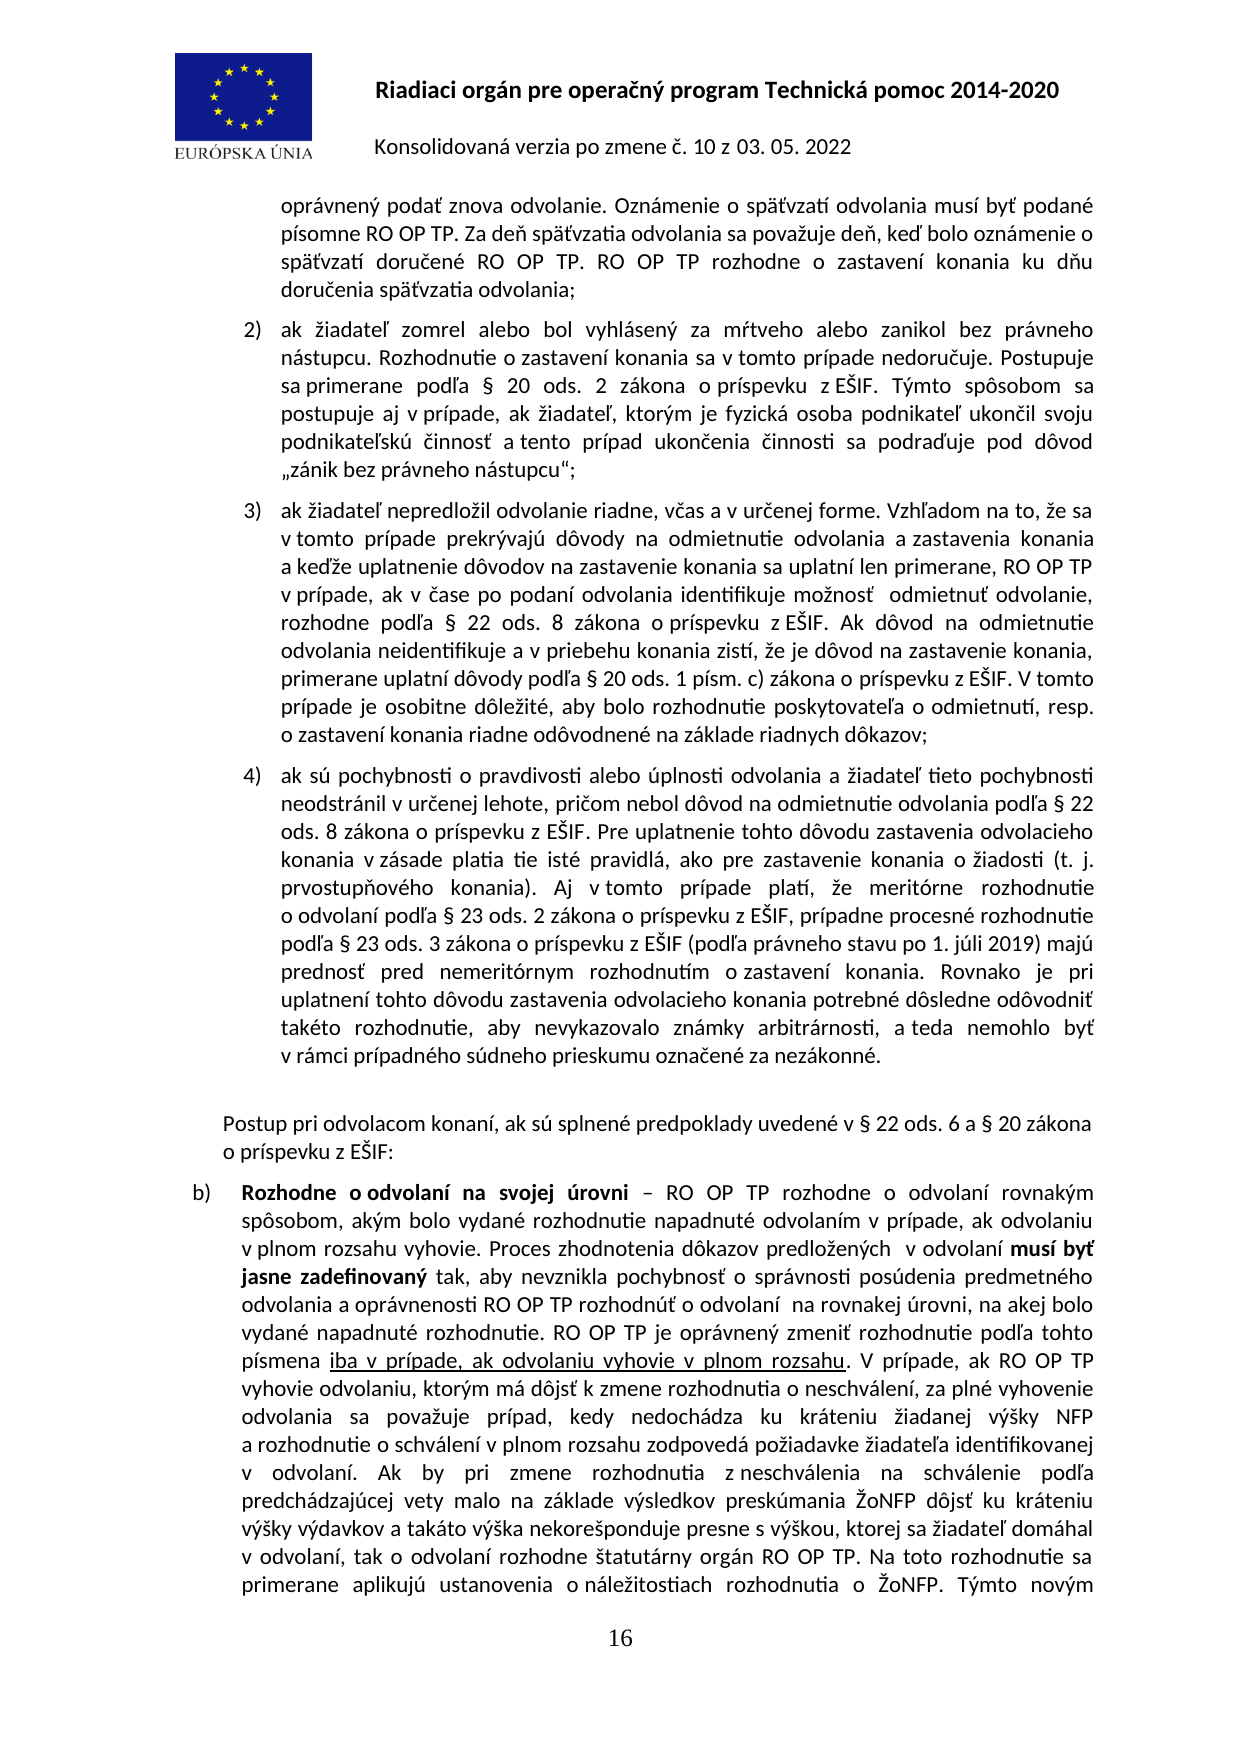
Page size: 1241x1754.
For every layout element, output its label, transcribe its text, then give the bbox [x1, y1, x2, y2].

list ak žiadateľ zomrel alebo bol vyhlásený za mŕtveho alebo zanikol bez právneho nástupcu. Rozhodnutie o zastavení konania sa v tomto prípade nedoručuje. Postupuje sa primerane podľa § 20 ods. 2 zákona o príspevku z EŠIF. Týmto spôsobom sa postupuje aj v prípade, ak žiadateľ, ktorým je fyzická osoba podnikateľ ukončil svoju podnikateľskú činnosť a tento prípad ukončenia činnosti sa podraďuje pod dôvod „zánik bez právneho nástupcu“; [243, 315, 1094, 483]
list ak sú pochybnosti o pravdivosti alebo úplnosti odvolania a žiadateľ tieto pochybnosti neodstránil v určenej lehote, pričom nebol dôvod na odmietnutie odvolania podľa § 22 ods. 8 zákona o príspevku z EŠIF. Pre uplatnenie tohto dôvodu zastavenia odvolacieho konania v zásade platia tie isté pravidlá, ako pre zastavenie konania o žiadosti (t. j. prvostupňového konania). Aj v tomto prípade platí, že meritórne rozhodnutie o odvolaní podľa § 23 ods. 2 zákona o príspevku z EŠIF, prípadne procesné rozhodnutie podľa § 23 ods. 3 zákona o príspevku z EŠIF (podľa právneho stavu po 1. júli 2019) majú prednosť pred nemeritórnym rozhodnutím o zastavení konania. Rovnako je pri uplatnení tohto dôvodu zastavenia odvolacieho konania potrebné dôsledne odôvodniť takéto rozhodnutie, aby nevykazovalo známky arbitrárnosti, a teda nemohlo byť v rámci prípadného súdneho prieskumu označené za nezákonné. [243, 761, 1094, 1069]
list ak žiadateľ nepredložil odvolanie riadne, včas a v určenej forme. Vzhľadom na to, že sa v tomto prípade prekrývajú dôvody na odmietnutie odvolania a zastavenia konania a keďže uplatnenie dôvodov na zastavenie konania sa uplatní len primerane, RO OP TP v prípade, ak v čase po podaní odvolania identifikuje možnosť odmietnuť odvolanie, rozhodne podľa § 22 ods. 8 zákona o príspevku z EŠIF. Ak dôvod na odmietnutie odvolania neidentifikuje a v priebehu konania zistí, že je dôvod na zastavenie konania, primerane uplatní dôvody podľa § 20 ods. 1 písm. c) zákona o príspevku z EŠIF. V tomto prípade je osobitne dôležité, aby bolo rozhodnutie poskytovateľa o odmietnutí, resp. o zastavení konania riadne odôvodnené na základe riadnych dôkazov; [243, 496, 1094, 748]
picture [174, 53, 313, 159]
list Postup pri odvolacom konaní, ak sú splnené predpoklady uvedené v § 22 ods. 6 a § 20 zákona o príspevku z EŠIF: [223, 1109, 1094, 1166]
